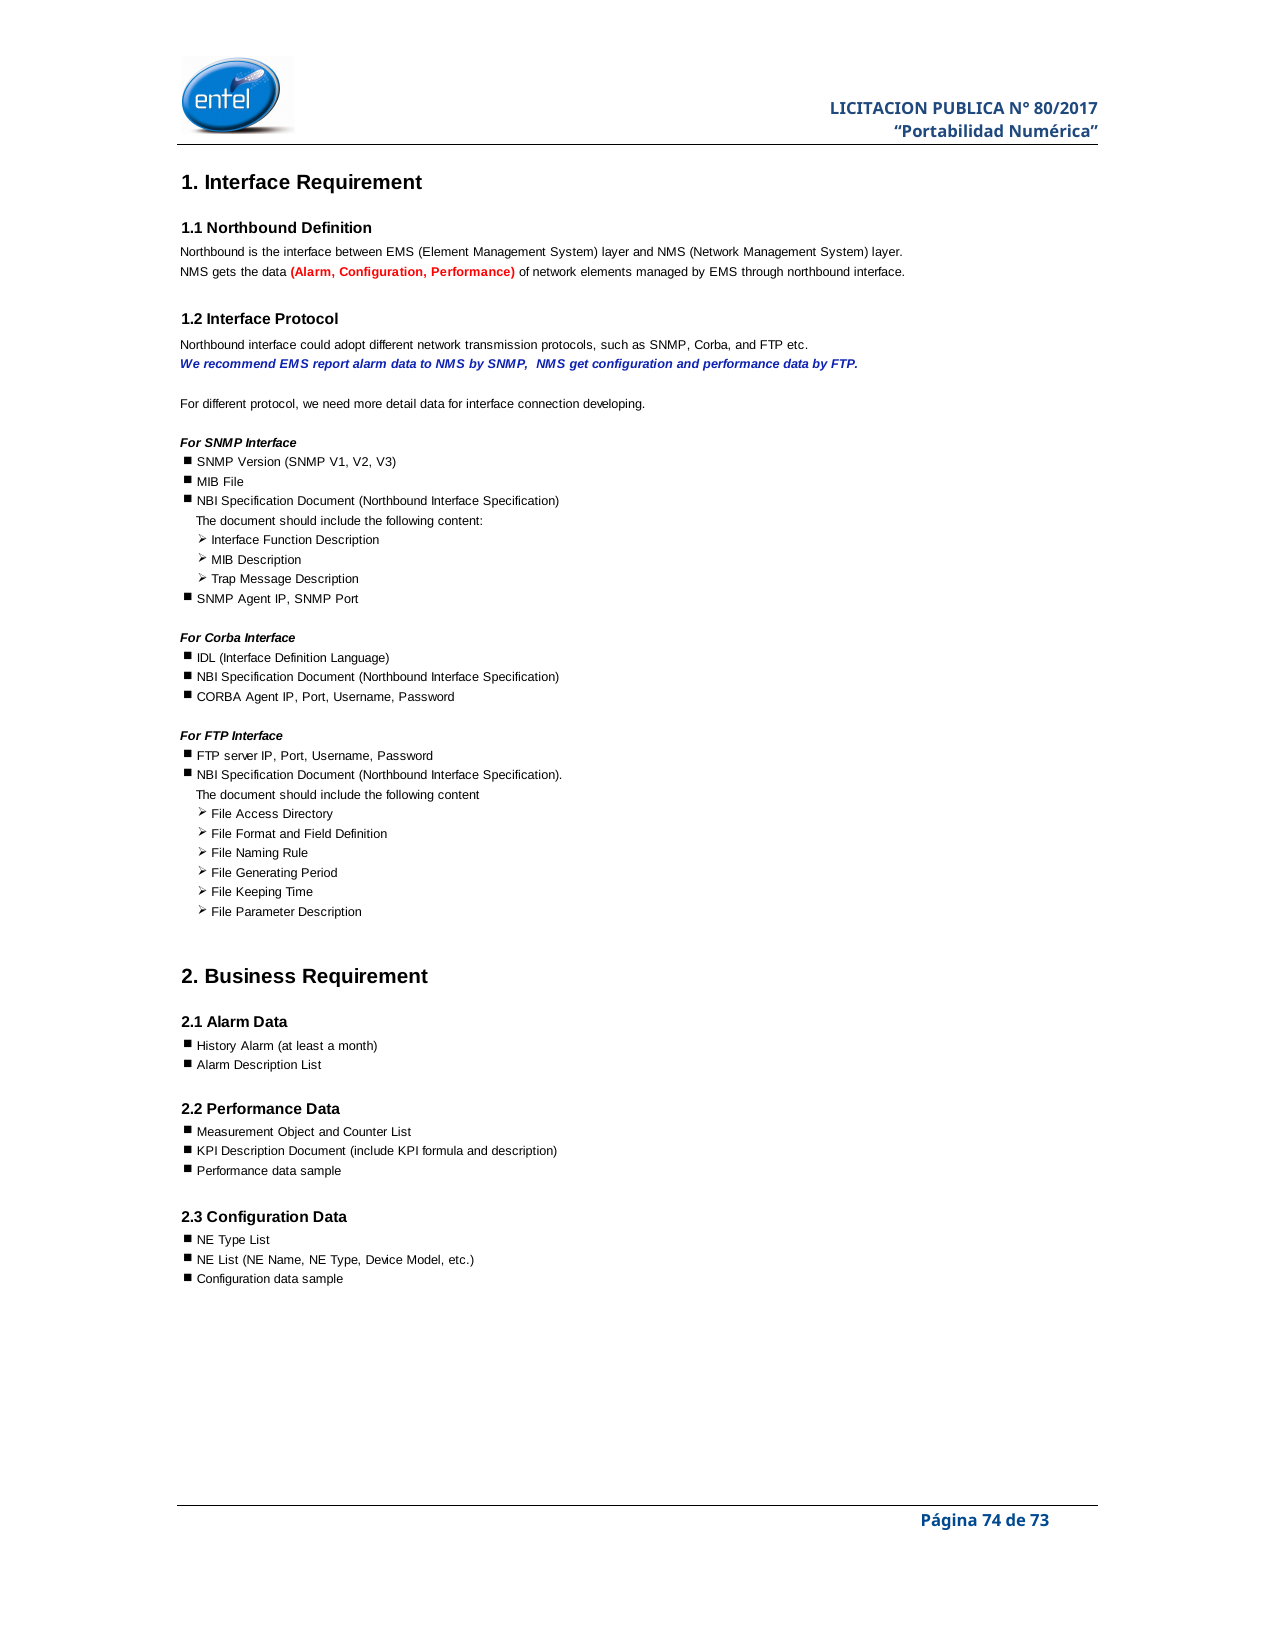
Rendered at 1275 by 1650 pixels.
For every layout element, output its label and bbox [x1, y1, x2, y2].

picture [181, 56, 295, 134]
